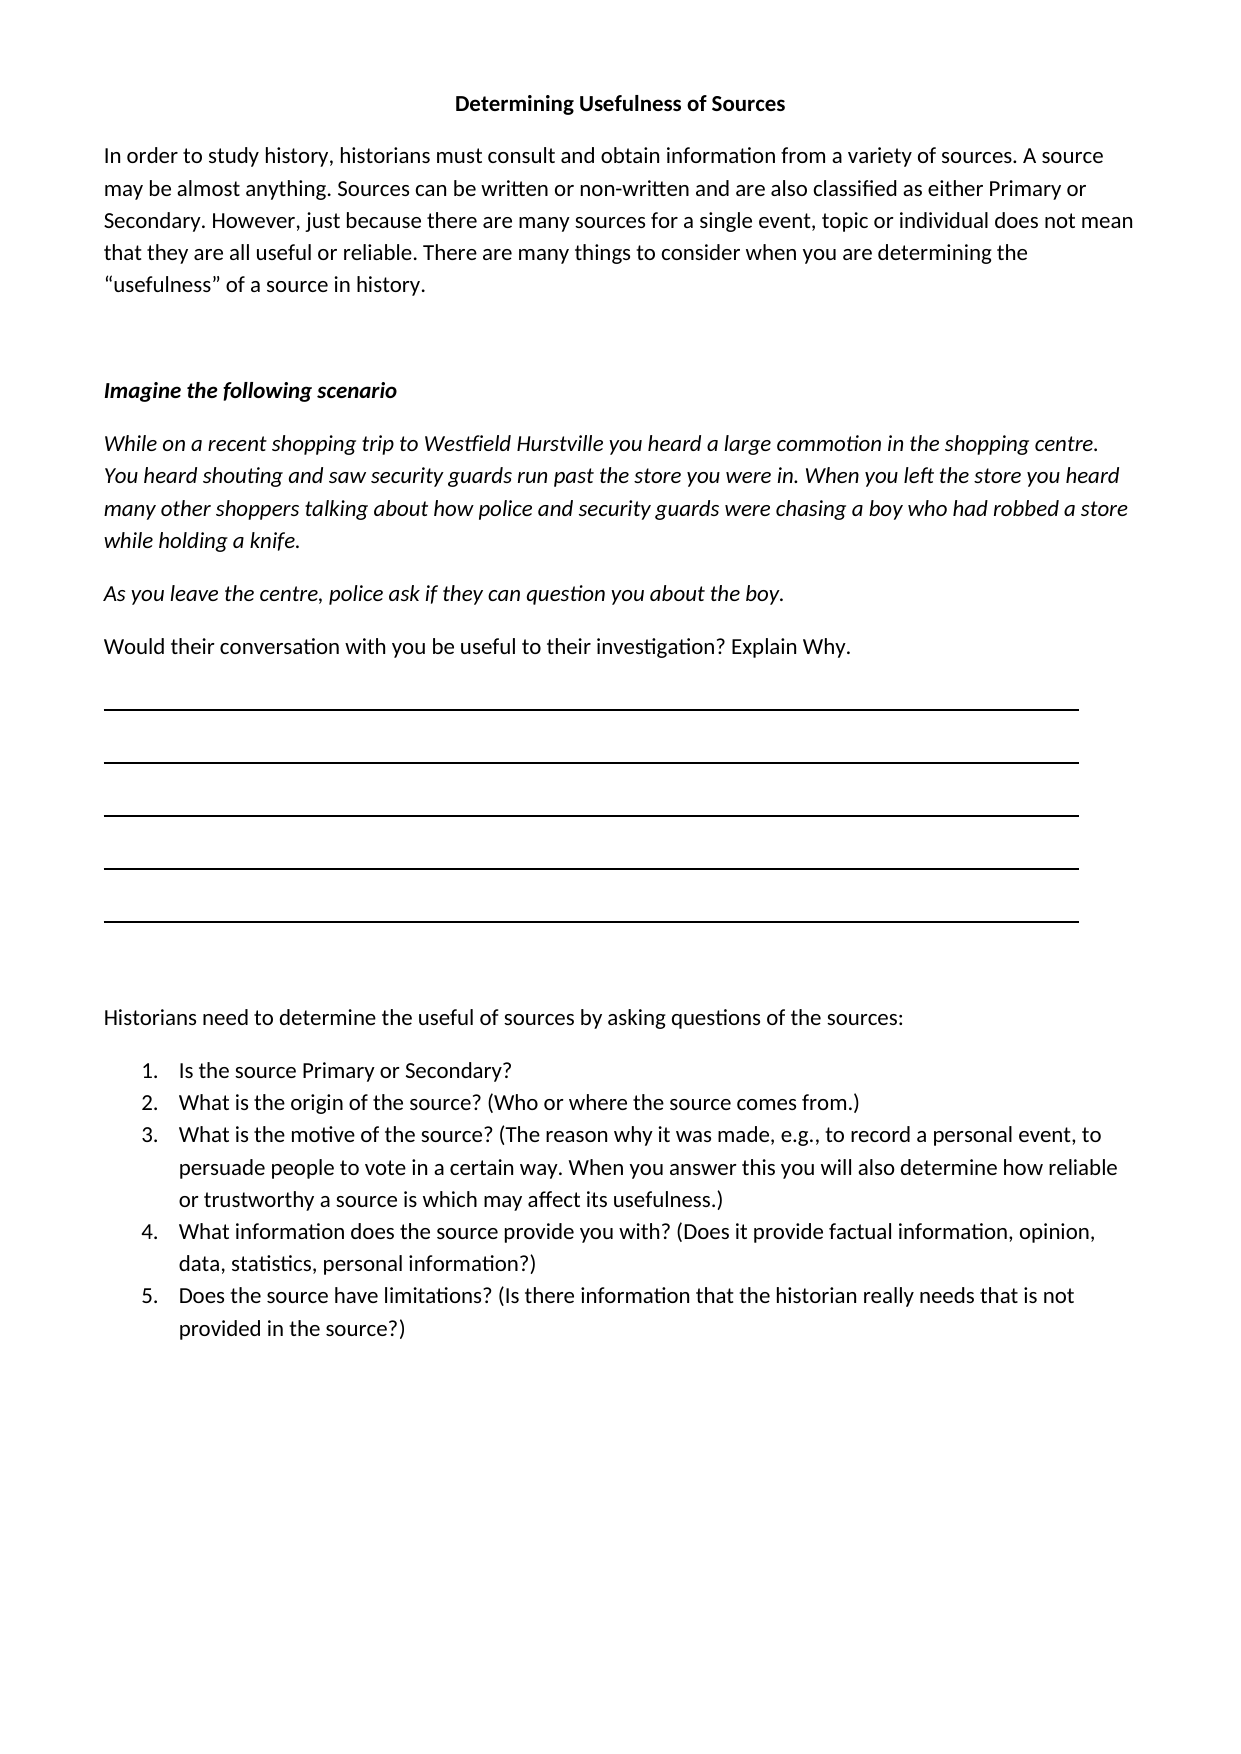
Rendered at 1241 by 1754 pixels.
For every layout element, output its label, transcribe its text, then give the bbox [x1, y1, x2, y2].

list Is the source Primary or Secondary? [141, 1056, 1137, 1084]
text While on a recent shopping trip to Westfield Hurstville you heard a large commotion in the shopping centre. You heard shouting and saw security guards run past the store you were in. When you left the store you heard many other shoppers talking about how police and security guards were chasing a boy who had robbed a store while holding a knife. [103, 429, 1137, 554]
text Imagine the following scenario [103, 376, 1137, 404]
list Does the source have limitations? (Is there information that the historian really needs that is not provided in the source?) [141, 1282, 1137, 1342]
text Historians need to determine the useful of sources by asking questions of the sources: [103, 1003, 1137, 1031]
text In order to study history, historians must consult and obtain information from a variety of sources. A source may be almost anything. Sources can be written or non-written and are also classified as either Primary or Secondary. However, just because there are many sources for a single event, topic or individual does not mean that they are all useful or reliable. There are many things to consider when you are determining the “usefulness” of a source in history. [103, 142, 1137, 298]
text As you leave the centre, police ask if they can question you about the boy. [103, 579, 1137, 607]
list What is the motive of the source? (The reason why it was made, e.g., to record a personal event, to persuade people to vote in a certain way. When you answer this you will also determine how reliable or trustworthy a source is which may affect its usefulness.) [141, 1121, 1137, 1213]
list What information does the source provide you with? (Does it provide factual information, opinion, data, statistics, personal information?) [141, 1217, 1137, 1277]
text Determining Usefulness of Sources [103, 89, 1137, 117]
list What is the origin of the source? (Who or where the source comes from.) [141, 1088, 1137, 1116]
text Would their conversation with you be useful to their investigation? Explain Why. [103, 632, 1137, 660]
